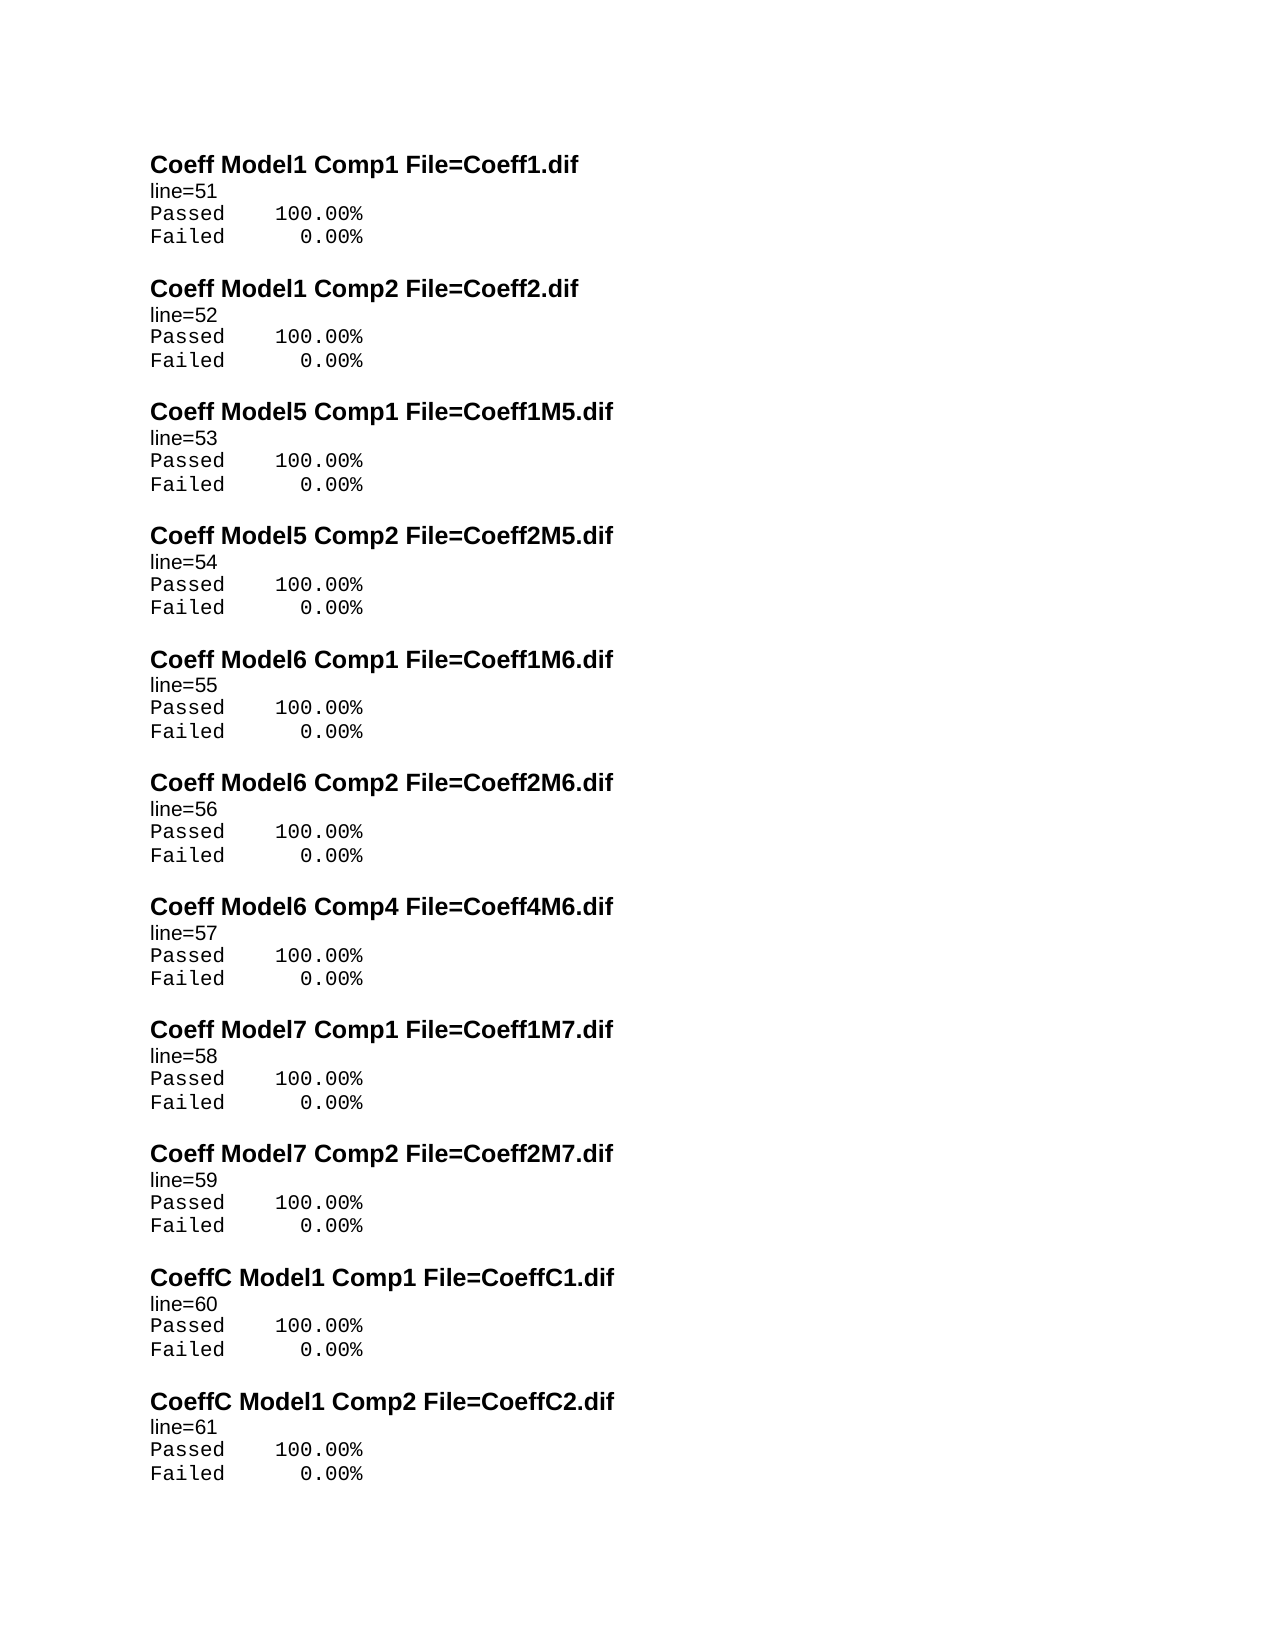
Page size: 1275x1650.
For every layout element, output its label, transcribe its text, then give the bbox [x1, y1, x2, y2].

text Coeff Model1 Comp2 File=Coeff2.dif [150, 274, 1125, 302]
text line=59 [150, 1168, 1125, 1192]
text Coeff Model1 Comp1 File=Coeff1.dif [150, 150, 1125, 179]
text CoeffC Model1 Comp1 File=CoeffC1.dif [150, 1263, 1125, 1292]
text line=56 [150, 797, 1125, 821]
text Coeff Model6 Comp1 File=Coeff1M6.dif [150, 644, 1125, 673]
text Failed 0.00% [150, 1463, 1125, 1486]
text Passed 100.00% [150, 450, 1125, 474]
text Coeff Model7 Comp2 File=Coeff2M7.dif [150, 1139, 1125, 1168]
text Passed 100.00% [150, 1192, 1125, 1216]
text Failed 0.00% [150, 1339, 1125, 1363]
text line=53 [150, 426, 1125, 450]
text line=51 [150, 179, 1125, 203]
text Failed 0.00% [150, 844, 1125, 868]
text line=55 [150, 673, 1125, 697]
text Failed 0.00% [150, 597, 1125, 621]
text Coeff Model5 Comp2 File=Coeff2M5.dif [150, 521, 1125, 550]
text Failed 0.00% [150, 968, 1125, 992]
text Failed 0.00% [150, 226, 1125, 250]
text Failed 0.00% [150, 1216, 1125, 1239]
text Passed 100.00% [150, 203, 1125, 226]
text line=61 [150, 1415, 1125, 1439]
text Passed 100.00% [150, 1439, 1125, 1463]
text Passed 100.00% [150, 1316, 1125, 1339]
text Failed 0.00% [150, 1092, 1125, 1116]
text Coeff Model6 Comp4 File=Coeff4M6.dif [150, 892, 1125, 921]
text Passed 100.00% [150, 821, 1125, 844]
text Passed 100.00% [150, 697, 1125, 721]
text Coeff Model7 Comp1 File=Coeff1M7.dif [150, 1016, 1125, 1044]
text line=57 [150, 921, 1125, 944]
text CoeffC Model1 Comp2 File=CoeffC2.dif [150, 1386, 1125, 1415]
text Coeff Model5 Comp1 File=Coeff1M5.dif [150, 397, 1125, 426]
text line=54 [150, 550, 1125, 574]
text Failed 0.00% [150, 350, 1125, 374]
text line=60 [150, 1292, 1125, 1316]
text Passed 100.00% [150, 326, 1125, 350]
text line=58 [150, 1044, 1125, 1068]
text Passed 100.00% [150, 1068, 1125, 1092]
text line=52 [150, 302, 1125, 326]
text Failed 0.00% [150, 474, 1125, 497]
text Passed 100.00% [150, 944, 1125, 968]
text Failed 0.00% [150, 721, 1125, 744]
text Passed 100.00% [150, 574, 1125, 597]
text Coeff Model6 Comp2 File=Coeff2M6.dif [150, 768, 1125, 797]
